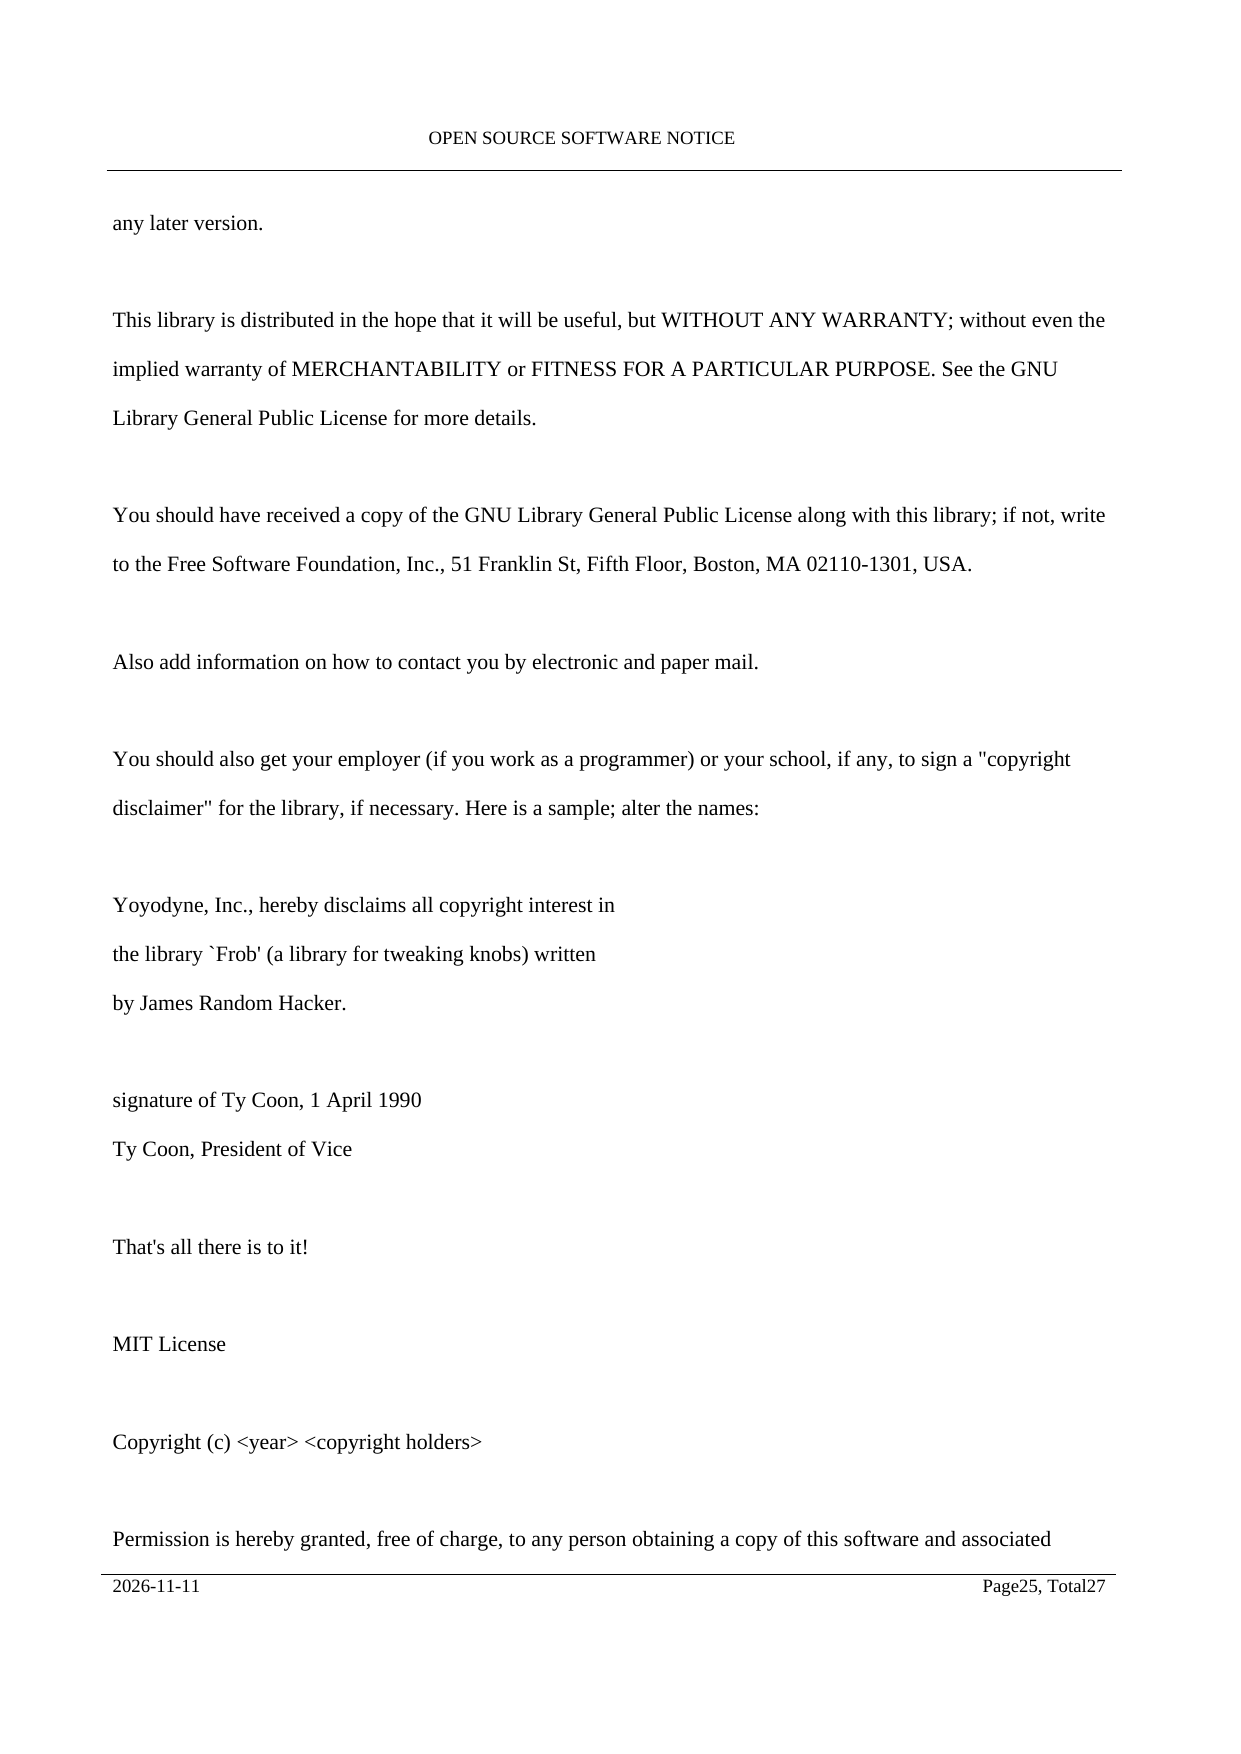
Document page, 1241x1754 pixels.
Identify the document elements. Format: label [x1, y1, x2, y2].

text [112, 206, 1128, 1555]
